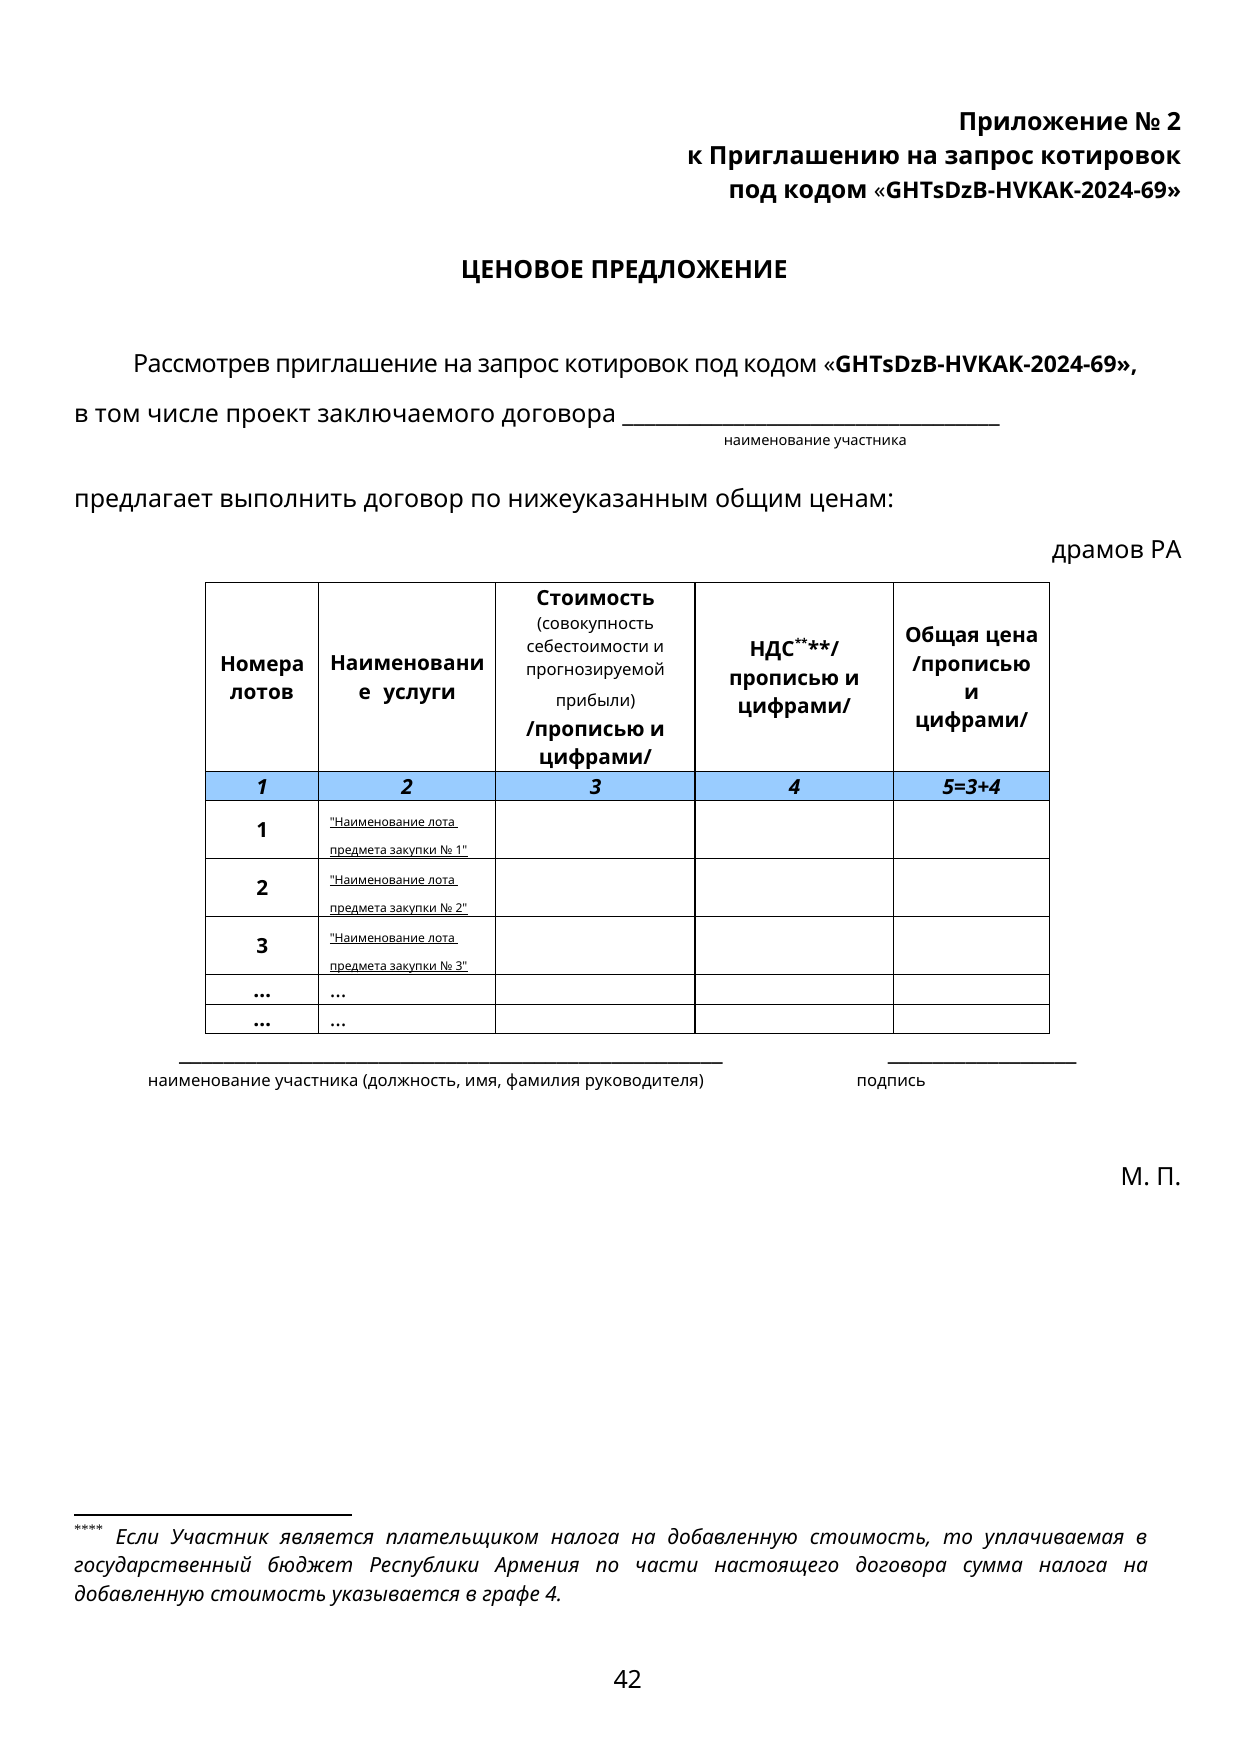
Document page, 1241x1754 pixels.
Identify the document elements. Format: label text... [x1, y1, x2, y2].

table_cell [696, 917, 893, 974]
text Рассмотрев приглашение на запрос котировок под кодом «GHTsDzB-HVKAK-2024-69», [74, 345, 1181, 379]
text в том числе проект заключаемого договора __________________________________ [74, 396, 1181, 430]
table_cell [894, 917, 1049, 974]
text драмов РА [74, 532, 1181, 566]
table_cell [696, 859, 893, 916]
table_cell 5=3+4 [894, 772, 1049, 800]
table_cell 3 [206, 917, 318, 974]
table_cell … [206, 975, 318, 1003]
table_cell "Наименование лота предмета закупки № 1" [319, 801, 495, 858]
table_cell [496, 917, 694, 974]
table_header Наименование услуги [319, 583, 495, 771]
text ЦЕНОВОЕ ПРЕДЛОЖЕНИЕ [67, 252, 1181, 286]
table_header Стоимость (совокупность себестоимости и прогнозируемой прибыли) /прописью и цифрами/ [496, 583, 694, 771]
table_cell [496, 1005, 694, 1033]
table_header Общая цена /прописью и цифрами/ [894, 583, 1049, 771]
text _________________________________________________ _________________ [74, 1034, 1181, 1068]
table_cell [496, 801, 694, 858]
table_cell ... [319, 1005, 495, 1033]
table_cell [496, 975, 694, 1003]
table_cell 1 [206, 772, 318, 800]
table_cell … [206, 1005, 318, 1033]
table_header НДС**/прописью и цифрами/ [696, 583, 893, 771]
table_cell 2 [206, 859, 318, 916]
table_cell 1 [206, 801, 318, 858]
table_cell ... [319, 975, 495, 1003]
table_cell [894, 801, 1049, 858]
text наименование участника (должность, имя, фамилия руководителя) подпись [148, 1068, 1181, 1091]
table_cell [496, 859, 694, 916]
text к Приглашению на запрос котировок под кодом «GHTsDzB-HVKAK-2024-69» [74, 137, 1181, 206]
table_cell 2 [319, 772, 495, 800]
text М. П. [74, 1158, 1181, 1192]
text предлагает выполнить договор по нижеуказанным общим ценам: [74, 481, 1181, 515]
table_header Номера лотов [206, 583, 318, 771]
text наименование участника [723, 430, 1181, 464]
table_cell 4 [696, 772, 893, 800]
text Приложение № 2 [74, 103, 1181, 137]
table_cell [696, 975, 893, 1003]
table_cell 3 [496, 772, 694, 800]
table_cell "Наименование лота предмета закупки № 3" [319, 917, 495, 974]
table_cell [696, 1005, 893, 1033]
table_cell [696, 801, 893, 858]
table_cell [894, 859, 1049, 916]
table_cell [894, 1005, 1049, 1033]
table_cell [894, 975, 1049, 1003]
table_cell "Наименование лота предмета закупки № 2" [319, 859, 495, 916]
